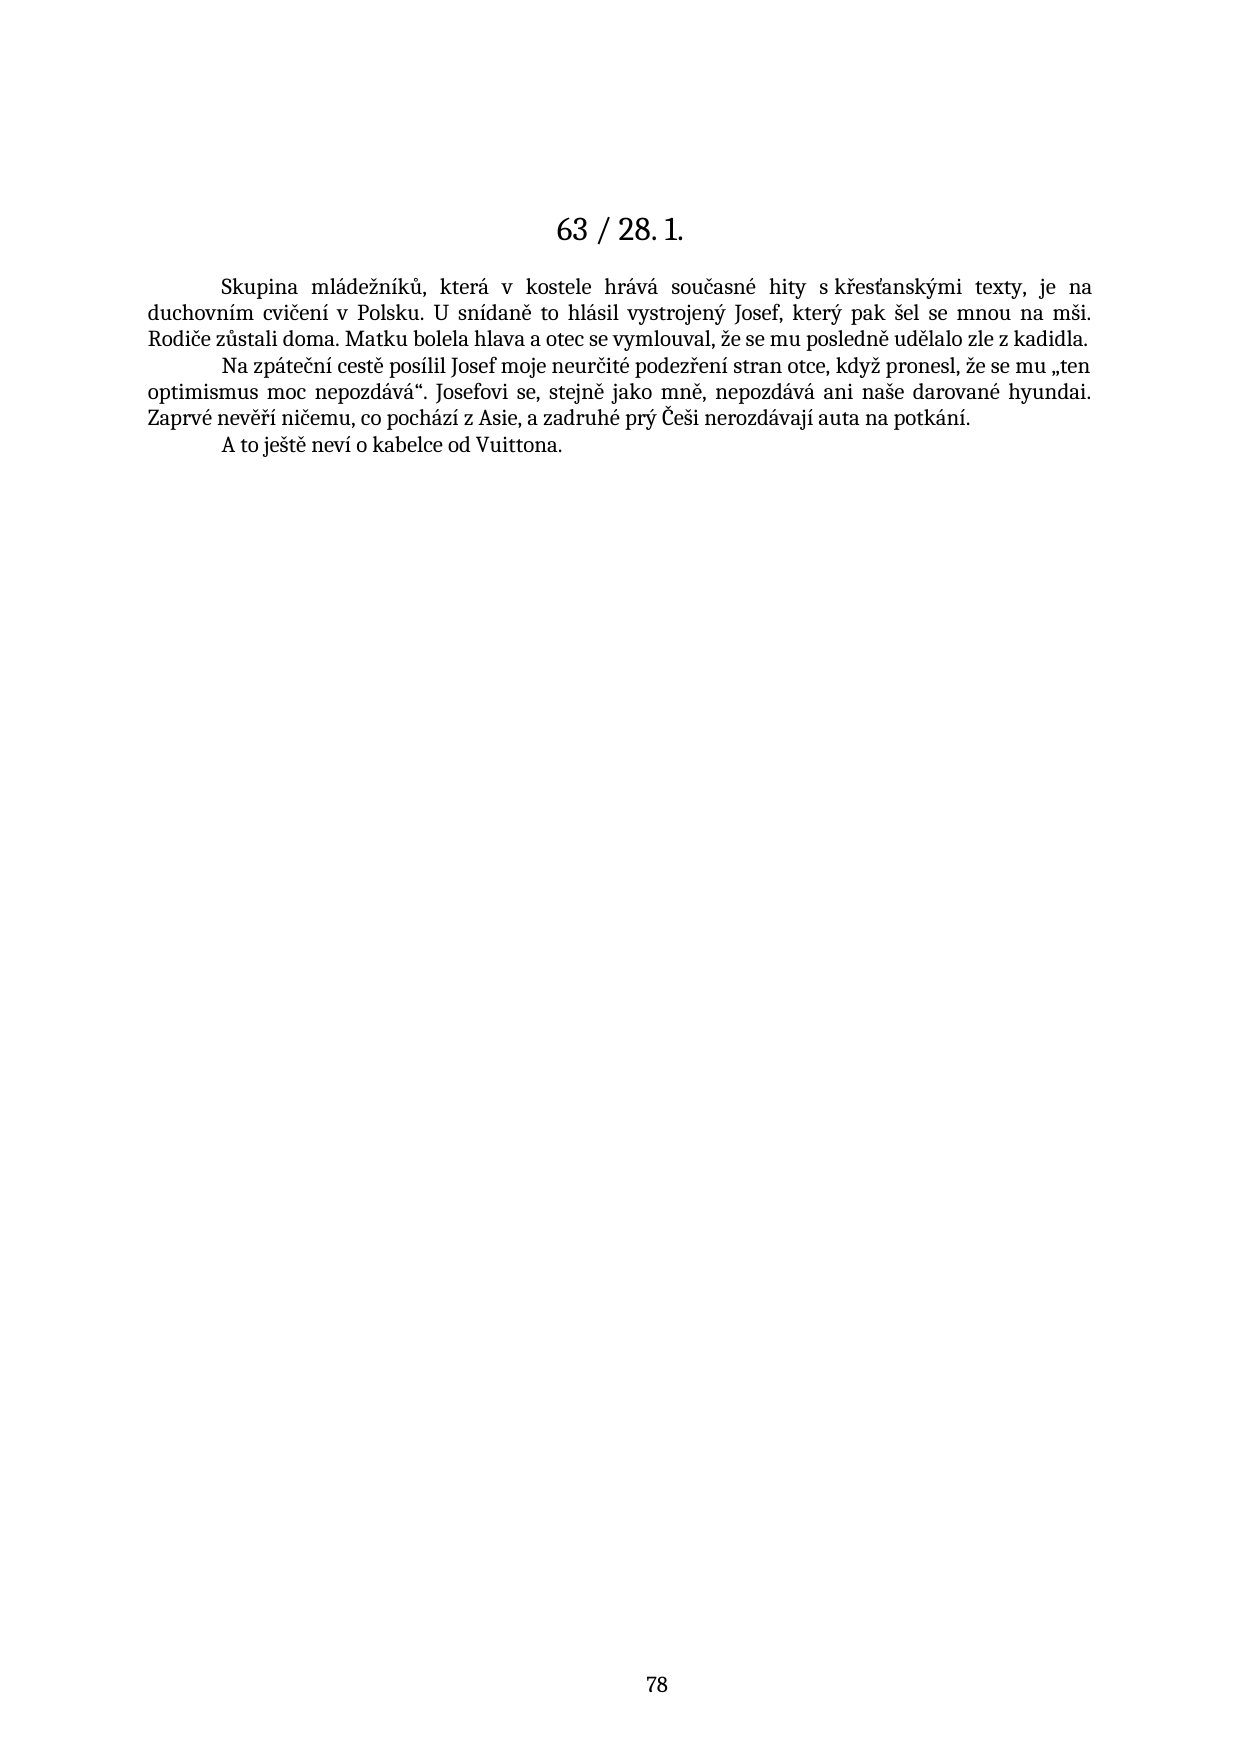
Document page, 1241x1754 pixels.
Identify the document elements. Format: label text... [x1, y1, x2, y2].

text Na zpáteční cestě posílil Josef moje neurčité podezření stran otce, když pronesl, že se mu „ten optimismus moc nepozdává“. Josefovi se, stejně jako mně, nepozdává ani naše darované hyundai. Zaprvé nevěří ničemu, co pochází z Asie, a zadruhé prý Češi nerozdávají auta na potkání. [148, 352, 1093, 432]
text Skupina mládežníků, která v kostele hrává současné hity s křesťanskými texty, je na duchovním cvičení v Polsku. U snídaně to hlásil vystrojený Josef, který pak šel se mnou na mši. Rodiče zůstali doma. Matku bolela hlava a otec se vymlouval, že se mu posledně udělalo zle z kadidla. [148, 273, 1093, 352]
text A to ještě neví o kabelce od Vuittona. [148, 432, 1093, 458]
subtitle 63 / 28. 1. [148, 210, 1093, 248]
